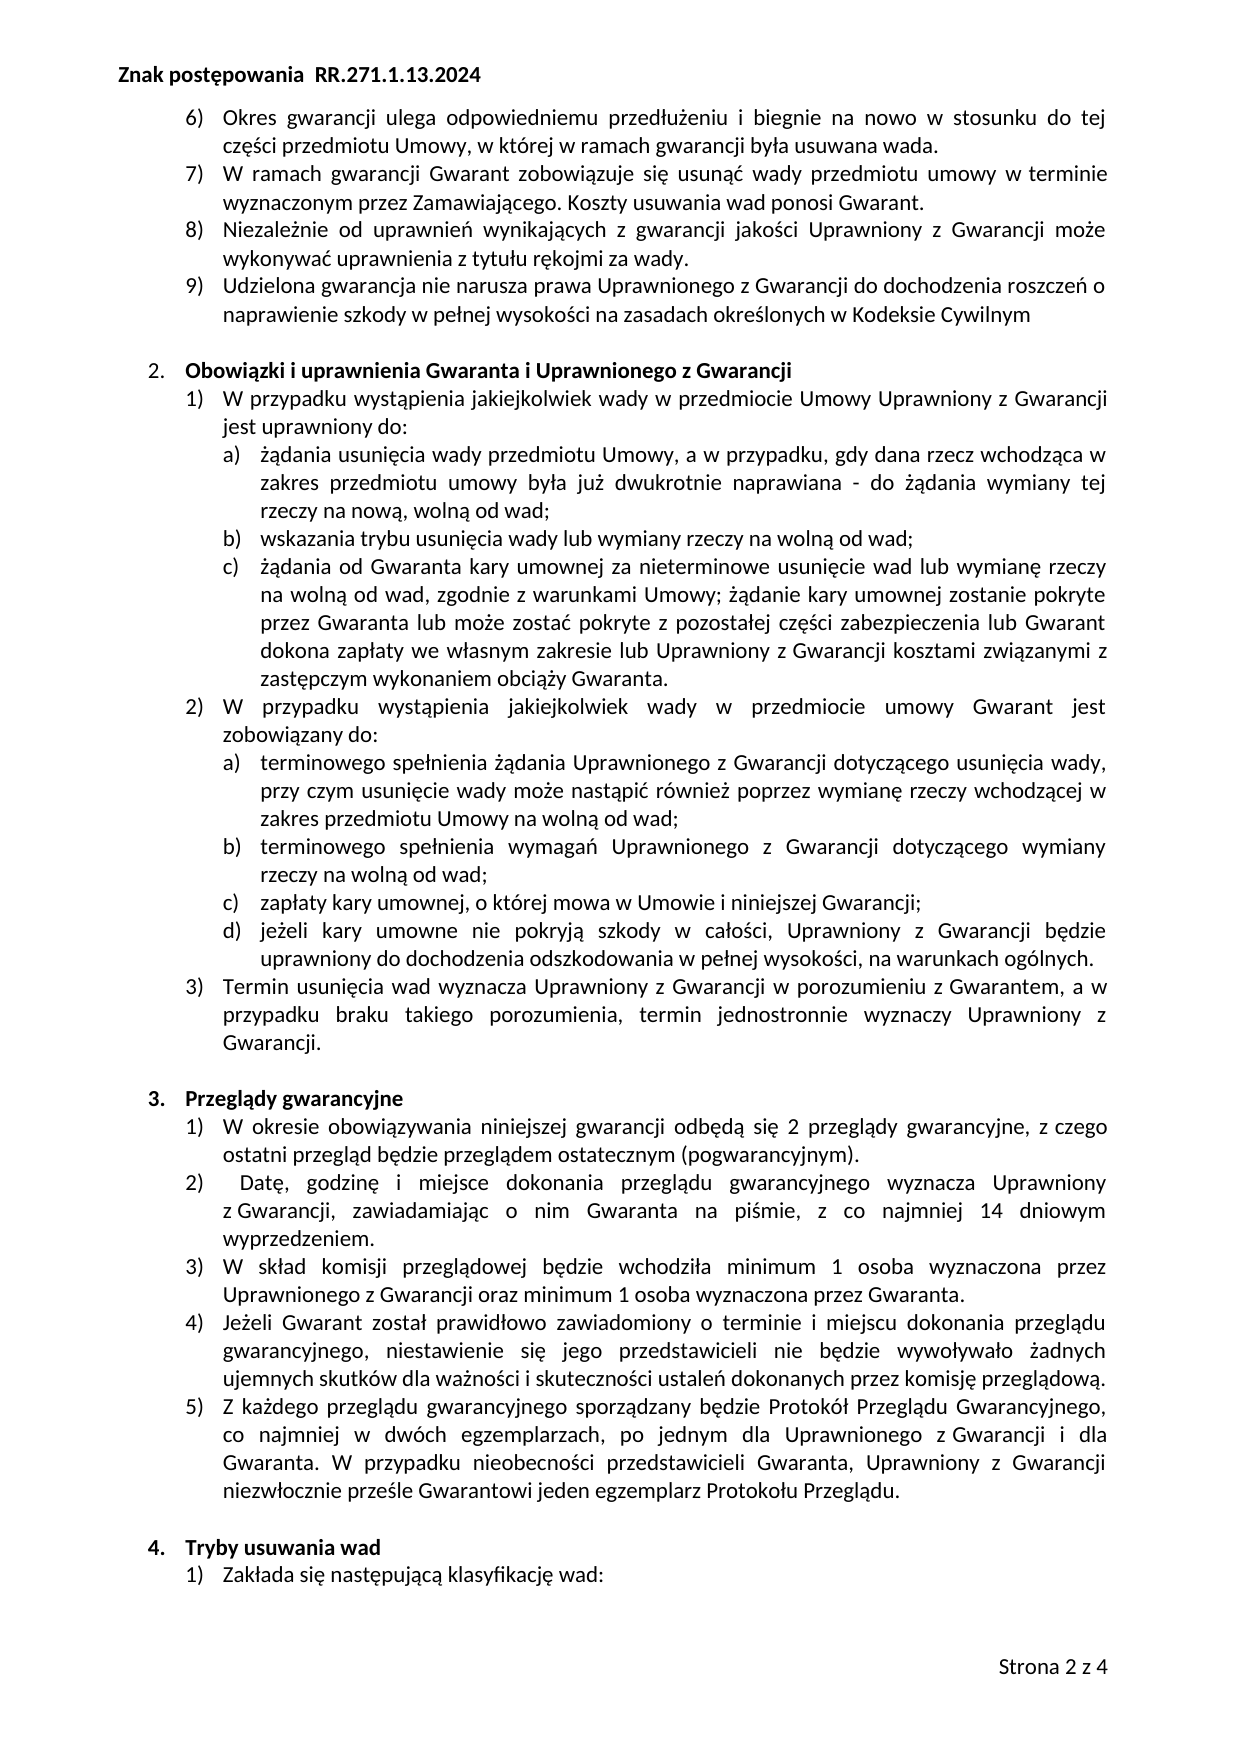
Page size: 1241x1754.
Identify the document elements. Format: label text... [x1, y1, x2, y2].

list Okres gwarancji ulega odpowiedniemu przedłużeniu i biegnie na nowo w stosunku do tej części przedmiotu Umowy, w której w ramach gwarancji była usuwana wada. [185, 103, 1107, 159]
list Termin usunięcia wad wyznacza Uprawniony z Gwarancji w porozumieniu z Gwarantem, a w przypadku braku takiego porozumienia, termin jednostronnie wyznaczy Uprawniony z Gwarancji. [185, 972, 1107, 1056]
list zapłaty kary umownej, o której mowa w Umowie i niniejszej Gwarancji; [223, 888, 1107, 916]
list Niezależnie od uprawnień wynikających z gwarancji jakości Uprawniony z Gwarancji może wykonywać uprawnienia z tytułu rękojmi za wady. [185, 216, 1107, 272]
list Z każdego przeglądu gwarancyjnego sporządzany będzie Protokół Przeglądu Gwarancyjnego, co najmniej w dwóch egzemplarzach, po jednym dla Uprawnionego z Gwarancji i dla Gwaranta. W przypadku nieobecności przedstawicieli Gwaranta, Uprawniony z Gwarancji niezwłocznie prześle Gwarantowi jeden egzemplarz Protokołu Przeglądu. [185, 1392, 1107, 1504]
list Udzielona gwarancja nie narusza prawa Uprawnionego z Gwarancji do dochodzenia roszczeń o naprawienie szkody w pełnej wysokości na zasadach określonych w Kodeksie Cywilnym [185, 272, 1107, 328]
list żądania usunięcia wady przedmiotu Umowy, a w przypadku, gdy dana rzecz wchodząca w zakres przedmiotu umowy była już dwukrotnie naprawiana - do żądania wymiany tej rzeczy na nową, wolną od wad; [223, 440, 1107, 524]
list Obowiązki i uprawnienia Gwaranta i Uprawnionego z Gwarancji [148, 356, 1107, 384]
list żądania od Gwaranta kary umownej za nieterminowe usunięcie wad lub wymianę rzeczy na wolną od wad, zgodnie z warunkami Umowy; żądanie kary umownej zostanie pokryte przez Gwaranta lub może zostać pokryte z pozostałej części zabezpieczenia lub Gwarant dokona zapłaty we własnym zakresie lub Uprawniony z Gwarancji kosztami związanymi z zastępczym wykonaniem obciąży Gwaranta. [223, 552, 1107, 692]
list Zakłada się następującą klasyfikację wad: [185, 1561, 1107, 1589]
list W przypadku wystąpienia jakiejkolwiek wady w przedmiocie umowy Gwarant jest zobowiązany do: [185, 692, 1107, 748]
list terminowego spełnienia wymagań Uprawnionego z Gwarancji dotyczącego wymiany rzeczy na wolną od wad; [223, 832, 1107, 888]
list W ramach gwarancji Gwarant zobowiązuje się usunąć wady przedmiotu umowy w terminie wyznaczonym przez Zamawiającego. Koszty usuwania wad ponosi Gwarant. [185, 159, 1107, 216]
list wskazania trybu usunięcia wady lub wymiany rzeczy na wolną od wad; [223, 524, 1107, 552]
list W okresie obowiązywania niniejszej gwarancji odbędą się 2 przeglądy gwarancyjne, z czego ostatni przegląd będzie przeglądem ostatecznym (pogwarancyjnym). [185, 1112, 1107, 1168]
list jeżeli kary umowne nie pokryją szkody w całości, Uprawniony z Gwarancji będzie uprawniony do dochodzenia odszkodowania w pełnej wysokości, na warunkach ogólnych. [223, 916, 1107, 972]
list terminowego spełnienia żądania Uprawnionego z Gwarancji dotyczącego usunięcia wady, przy czym usunięcie wady może nastąpić również poprzez wymianę rzeczy wchodzącej w zakres przedmiotu Umowy na wolną od wad; [223, 748, 1107, 832]
list Tryby usuwania wad [148, 1533, 1107, 1561]
list Datę, godzinę i miejsce dokonania przeglądu gwarancyjnego wyznacza Uprawniony z Gwarancji, zawiadamiając o nim Gwaranta na piśmie, z co najmniej 14 dniowym wyprzedzeniem. [185, 1168, 1107, 1252]
list W skład komisji przeglądowej będzie wchodziła minimum 1 osoba wyznaczona przez Uprawnionego z Gwarancji oraz minimum 1 osoba wyznaczona przez Gwaranta. [185, 1252, 1107, 1308]
list Jeżeli Gwarant został prawidłowo zawiadomiony o terminie i miejscu dokonania przeglądu gwarancyjnego, niestawienie się jego przedstawicieli nie będzie wywoływało żadnych ujemnych skutków dla ważności i skuteczności ustaleń dokonanych przez komisję przeglądową. [185, 1308, 1107, 1392]
list Przeglądy gwarancyjne [148, 1084, 1107, 1112]
list W przypadku wystąpienia jakiejkolwiek wady w przedmiocie Umowy Uprawniony z Gwarancji jest uprawniony do: [185, 384, 1107, 440]
